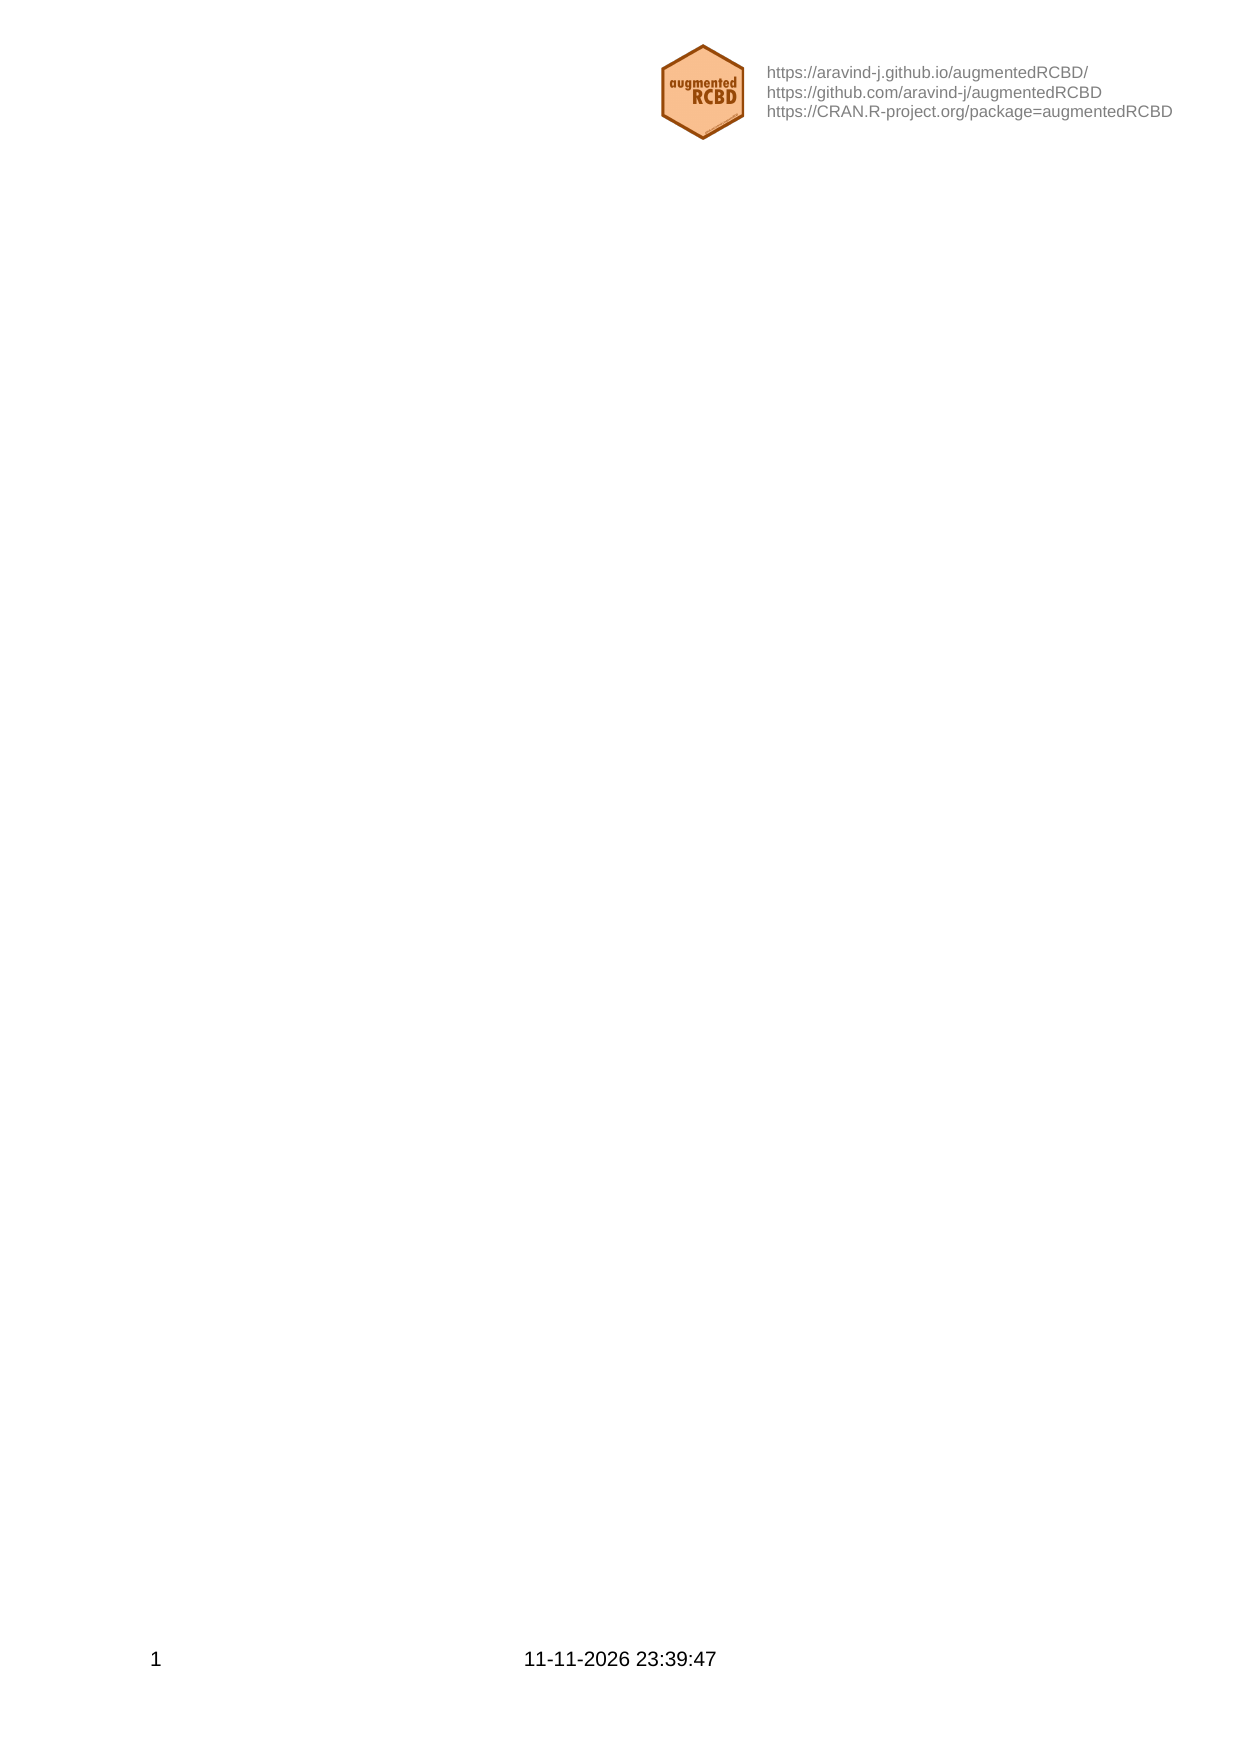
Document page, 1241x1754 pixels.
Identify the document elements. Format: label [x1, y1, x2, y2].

picture [661, 44, 745, 140]
